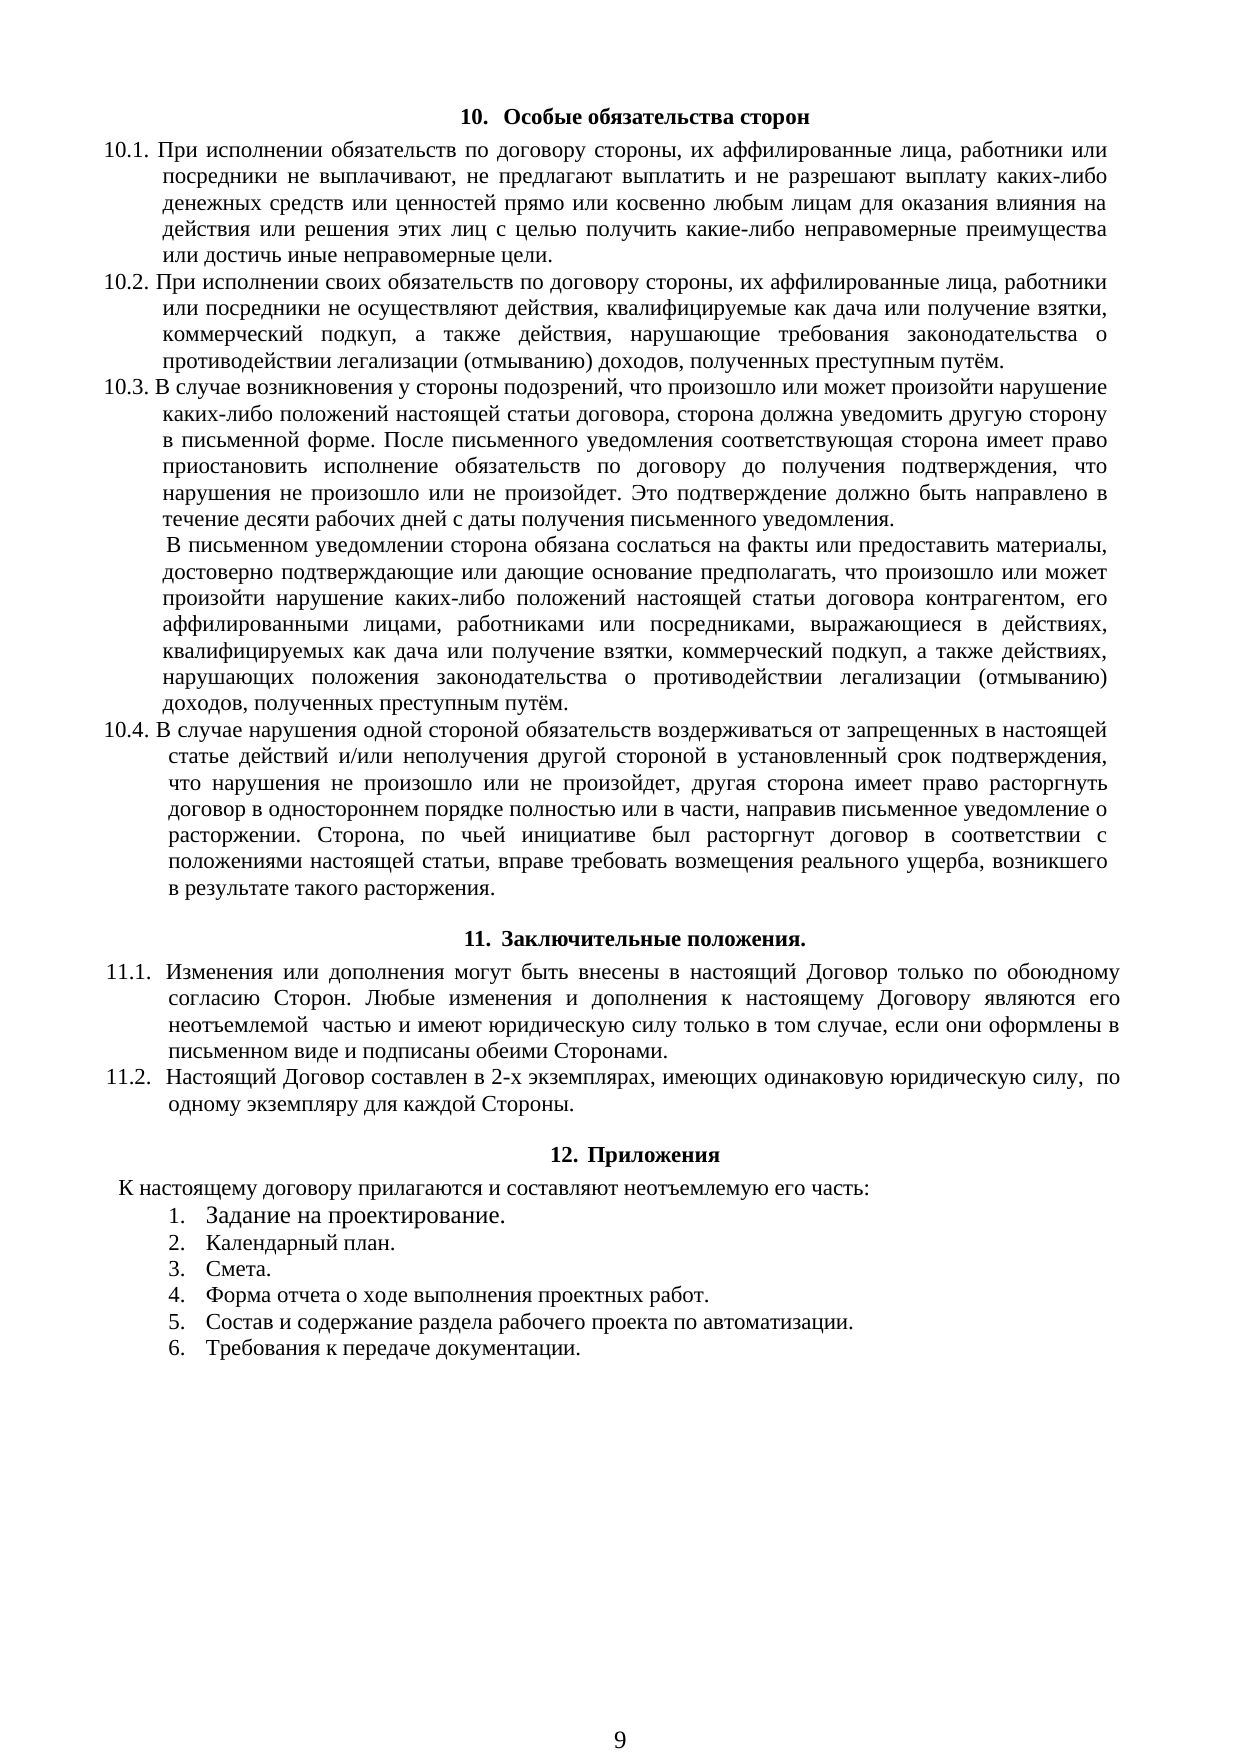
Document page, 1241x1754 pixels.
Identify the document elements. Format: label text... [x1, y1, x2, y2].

subtitle Приложения [148, 1141, 1122, 1167]
text 10.3. В случае возникновения у стороны подозрений, что произошло или может произойти нарушение каких-либо положений настоящей статьи договора, сторона должна уведомить другую сторону в письменной форме. После письменного уведомления соответствующая сторона имеет право приостановить исполнение обязательств по договору до получения подтверждения, что нарушения не произошло или не произойдет. Это подтверждение должно быть направлено в течение десяти рабочих дней с даты получения письменного уведомления. [103, 373, 1109, 531]
subtitle Особые обязательства сторон [148, 103, 1122, 130]
list Изменения или дополнения могут быть внесены в настоящий Договор только по обоюдному согласию Сторон. Любые изменения и дополнения к настоящему Договору являются его неотъемлемой частью и имеют юридическую силу только в том случае, если они оформлены в письменном виде и подписаны обеими Сторонами. [106, 958, 1122, 1063]
text 10.2. При исполнении своих обязательств по договору стороны, их аффилированные лица, работники или посредники не осуществляют действия, квалифицируемые как дача или получение взятки, коммерческий подкуп, а также действия, нарушающие требования законодательства о противодействии легализации (отмыванию) доходов, полученных преступным путём. [103, 268, 1109, 373]
text В письменном уведомлении сторона обязана сослаться на факты или предоставить материалы, достоверно подтверждающие или дающие основание предполагать, что произошло или может произойти нарушение каких-либо положений настоящей статьи договора контрагентом, его аффилированными лицами, работниками или посредниками, выражающиеся в действиях, квалифицируемых как дача или получение взятки, коммерческий подкуп, а также действиях, нарушающих положения законодательства о противодействии легализации (отмыванию) доходов, полученных преступным путём. [103, 531, 1109, 716]
text 10.4. В случае нарушения одной стороной обязательств воздерживаться от запрещенных в настоящей статье действий и/или неполучения другой стороной в установленный срок подтверждения, что нарушения не произошло или не произойдет, другая сторона имеет право расторгнуть договор в одностороннем порядке полностью или в части, направив письменное уведомление о расторжении. Сторона, по чьей инициативе был расторгнут договор в соответствии с положениями настоящей статьи, вправе требовать возмещения реального ущерба, возникшего в результате такого расторжения. [103, 716, 1109, 900]
subtitle Заключительные положения. [148, 925, 1122, 952]
list Настоящий Договор составлен в 2-х экземплярах, имеющих одинаковую юридическую силу, по одному экземпляру для каждой Стороны. [106, 1063, 1122, 1116]
text 10.1. При исполнении обязательств по договору стороны, их аффилированные лица, работники или посредники не выплачивают, не предлагают выплатить и не разрешают выплату каких-либо денежных средств или ценностей прямо или косвенно любым лицам для оказания влияния на действия или решения этих лиц с целью получить какие-либо неправомерные преимущества или достичь иные неправомерные цели. [103, 136, 1109, 268]
text К настоящему договору прилагаются и составляют неотъемлемую его часть: [118, 1174, 1122, 1200]
